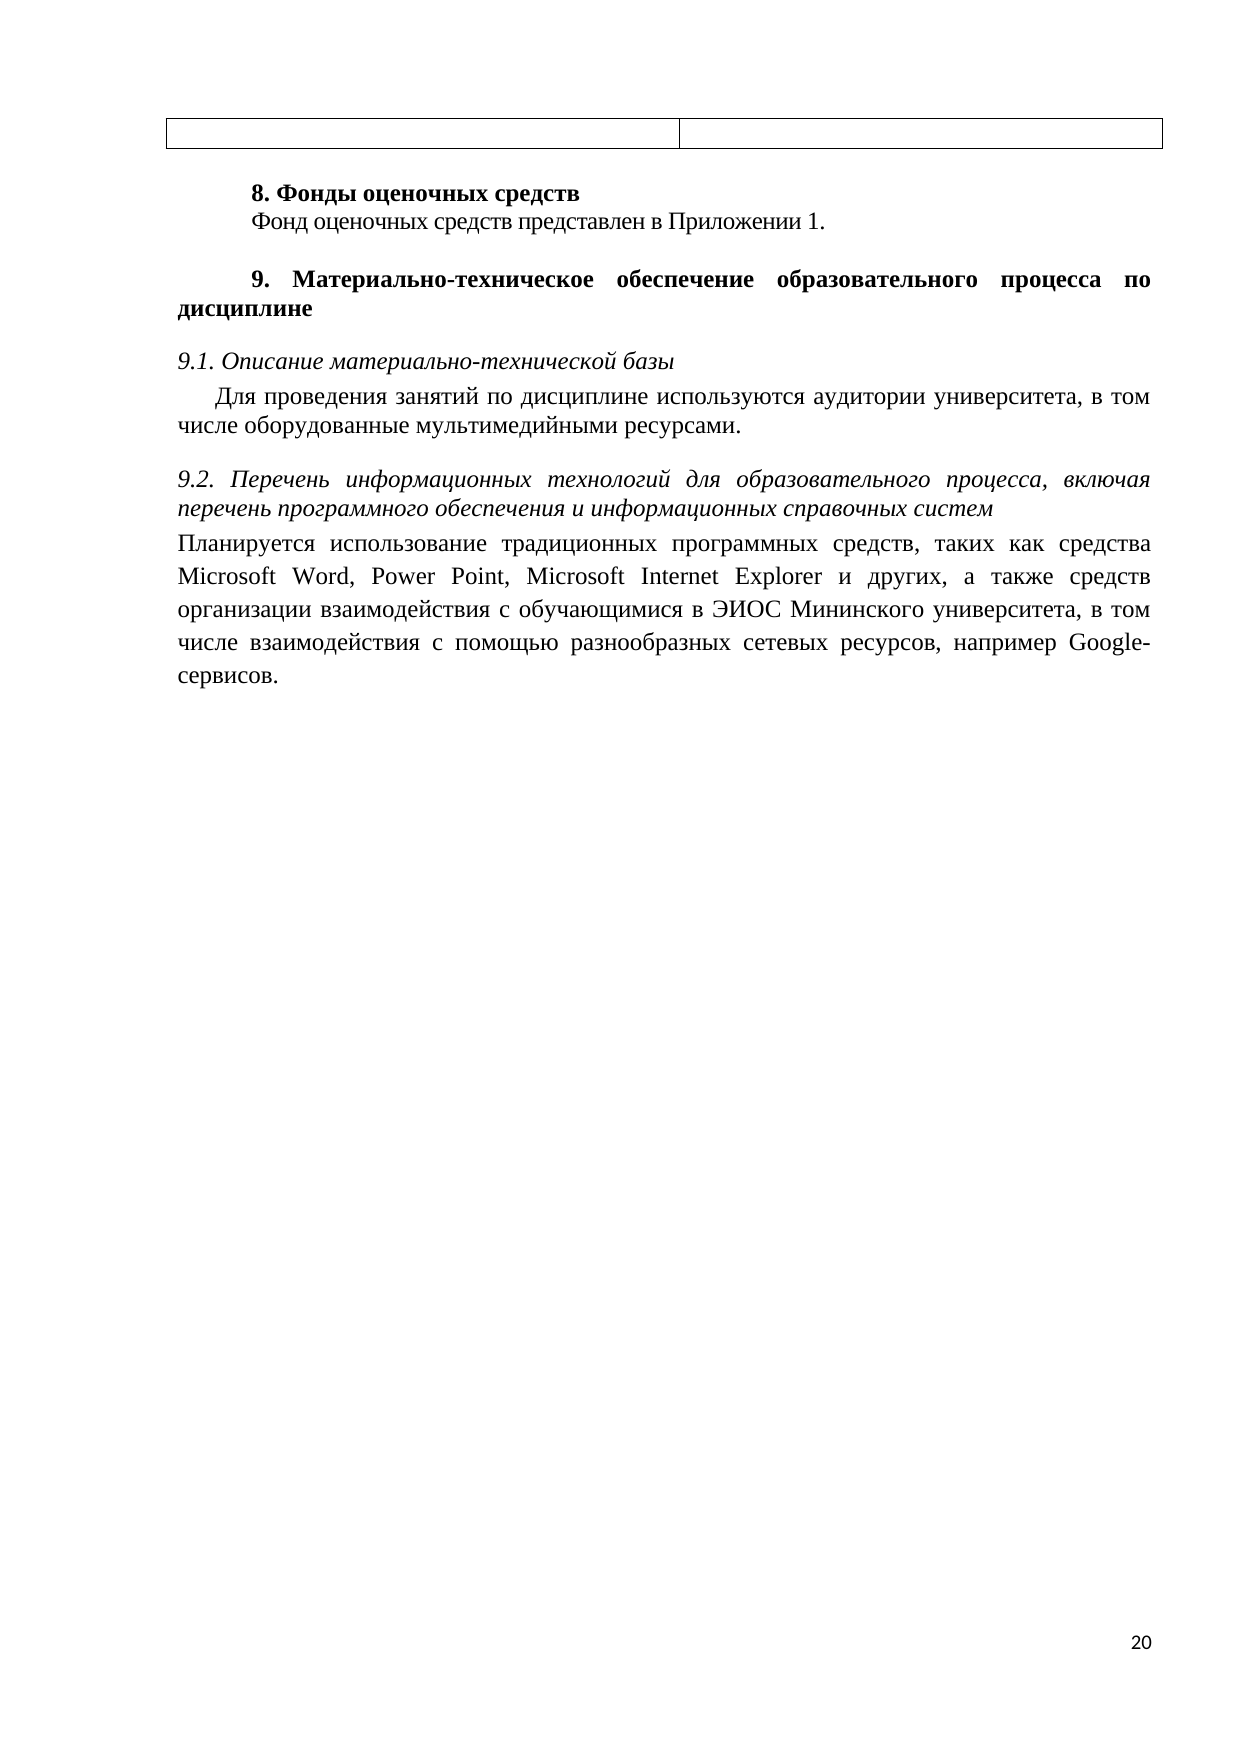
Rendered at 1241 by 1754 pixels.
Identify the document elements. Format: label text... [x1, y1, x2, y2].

text 8. Фонды оценочных средств [177, 178, 1152, 206]
text 9.1. Описание материально-технической базы [177, 346, 1152, 375]
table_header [167, 119, 679, 148]
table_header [680, 119, 1162, 148]
text 9.2. Перечень информационных технологий для образовательного процесса, включая перечень программного обеспечения и информационных справочных систем [177, 464, 1152, 521]
text Фонд оценочных средств представлен в Приложении 1. [177, 206, 1152, 235]
text Для проведения занятий по дисциплине используются аудитории университета, в том числе оборудованные мультимедийными ресурсами. [177, 381, 1152, 439]
text 9. Материально-техническое обеспечение образовательного процесса по дисциплине [177, 264, 1152, 321]
text Планируется использование традиционных программных средств, таких как средства Microsoft Word, Power Point, Microsoft Internet Explorer и других, а также средств организации взаимодействия с обучающимися в ЭИОС Мининского университета, в том числе взаимодействия с помощью разнообразных сетевых ресурсов, например Google-сервисов. [177, 528, 1152, 688]
